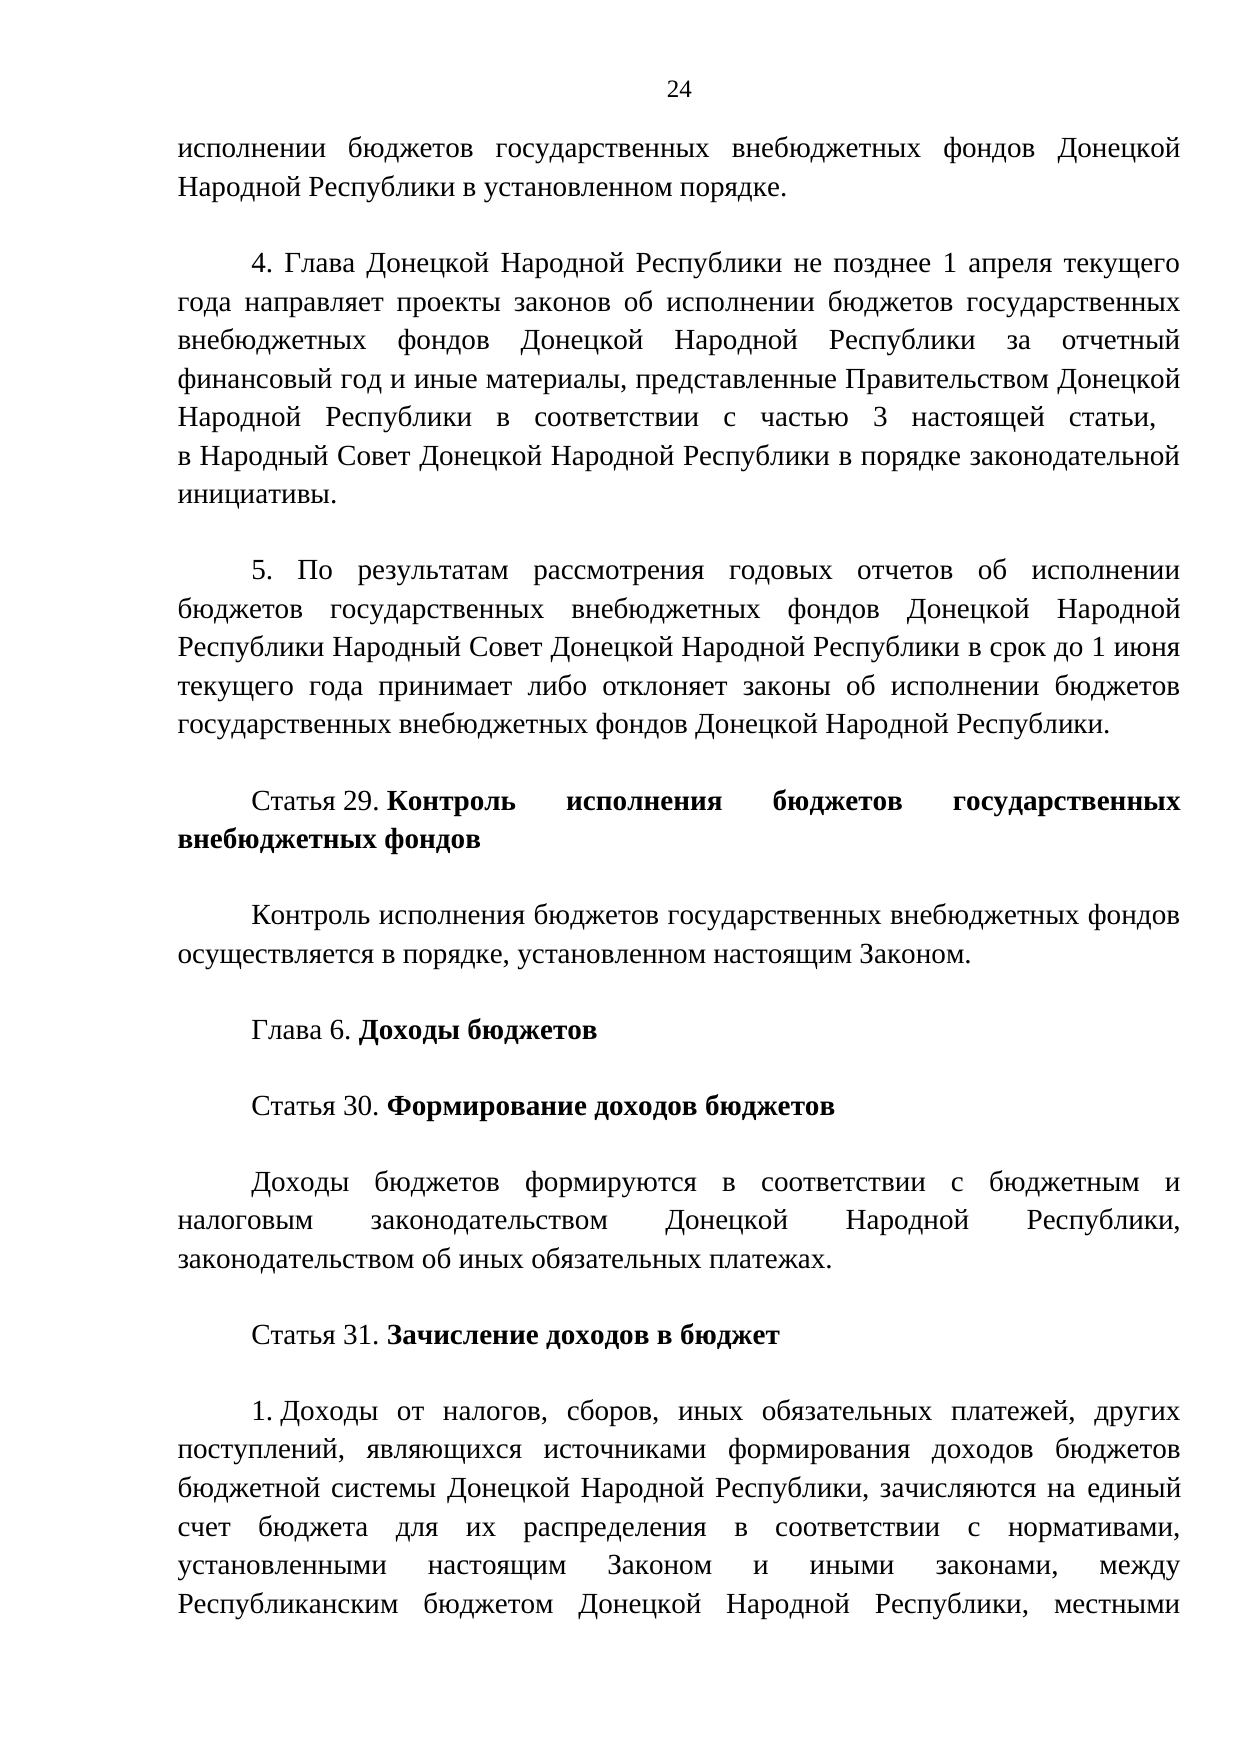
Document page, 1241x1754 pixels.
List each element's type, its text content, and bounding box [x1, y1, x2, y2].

text Статья 31. Зачисление доходов в бюджет [177, 1317, 1181, 1351]
text Доходы бюджетов формируются в соответствии с бюджетным и налоговым законодательством Донецкой Народной Республики, законодательством об иных обязательных платежах. [177, 1164, 1181, 1274]
text 5. По результатам рассмотрения годовых отчетов об исполнении бюджетов государственных внебюджетных фондов Донецкой Народной Республики Народный Совет Донецкой Народной Республики в срок до 1 июня текущего года принимает либо отклоняет законы об исполнении бюджетов государственных внебюджетных фондов Донецкой Народной Республики. [177, 552, 1181, 740]
text Статья 30. Формирование доходов бюджетов [177, 1088, 1181, 1121]
text Статья 29. Контроль исполнения бюджетов государственных внебюджетных фондов [177, 783, 1181, 855]
text Контроль исполнения бюджетов государственных внебюджетных фондов осуществляется в порядке, установленном настоящим Законом. [177, 897, 1181, 969]
text Глава 6. Доходы бюджетов [177, 1012, 1181, 1045]
text 4. Глава Донецкой Народной Республики не позднее 1 апреля текущего года направляет проекты законов об исполнении бюджетов государственных внебюджетных фондов Донецкой Народной Республики за отчетный финансовый год и иные материалы, представленные Правительством Донецкой Народной Республики в соответствии с частью 3 настоящей статьи, в Народный Совет Донецкой Народной Республики в порядке законодательной инициативы. [177, 245, 1181, 510]
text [177, 1393, 1181, 1619]
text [177, 131, 1181, 203]
